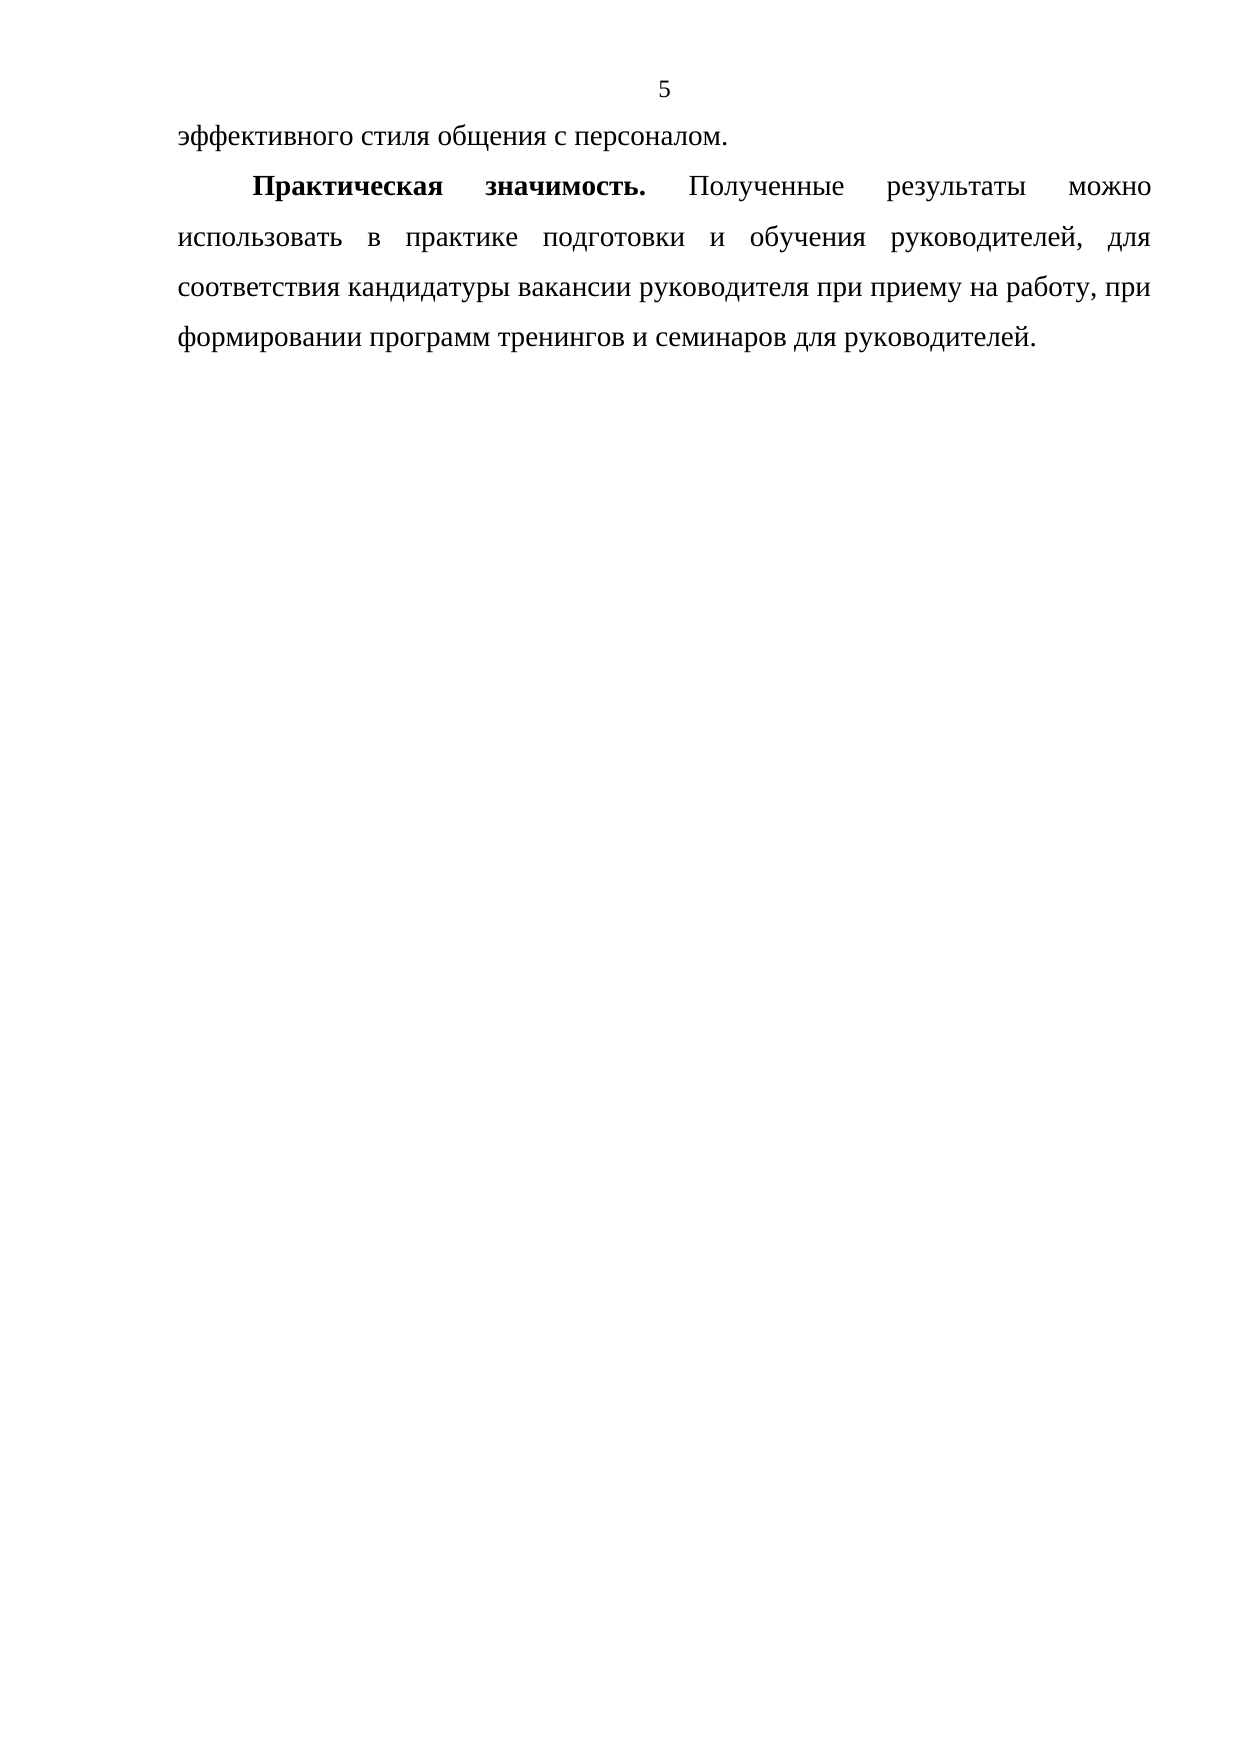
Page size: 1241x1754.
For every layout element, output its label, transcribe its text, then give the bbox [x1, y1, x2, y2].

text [177, 118, 1152, 152]
text Практическая значимость. Полученные результаты можно использовать в практике подготовки и обучения руководителей, для соответствия кандидатуры вакансии руководителя при приему на работу, при формировании программ тренингов и семинаров для руководителей. [177, 168, 1152, 353]
